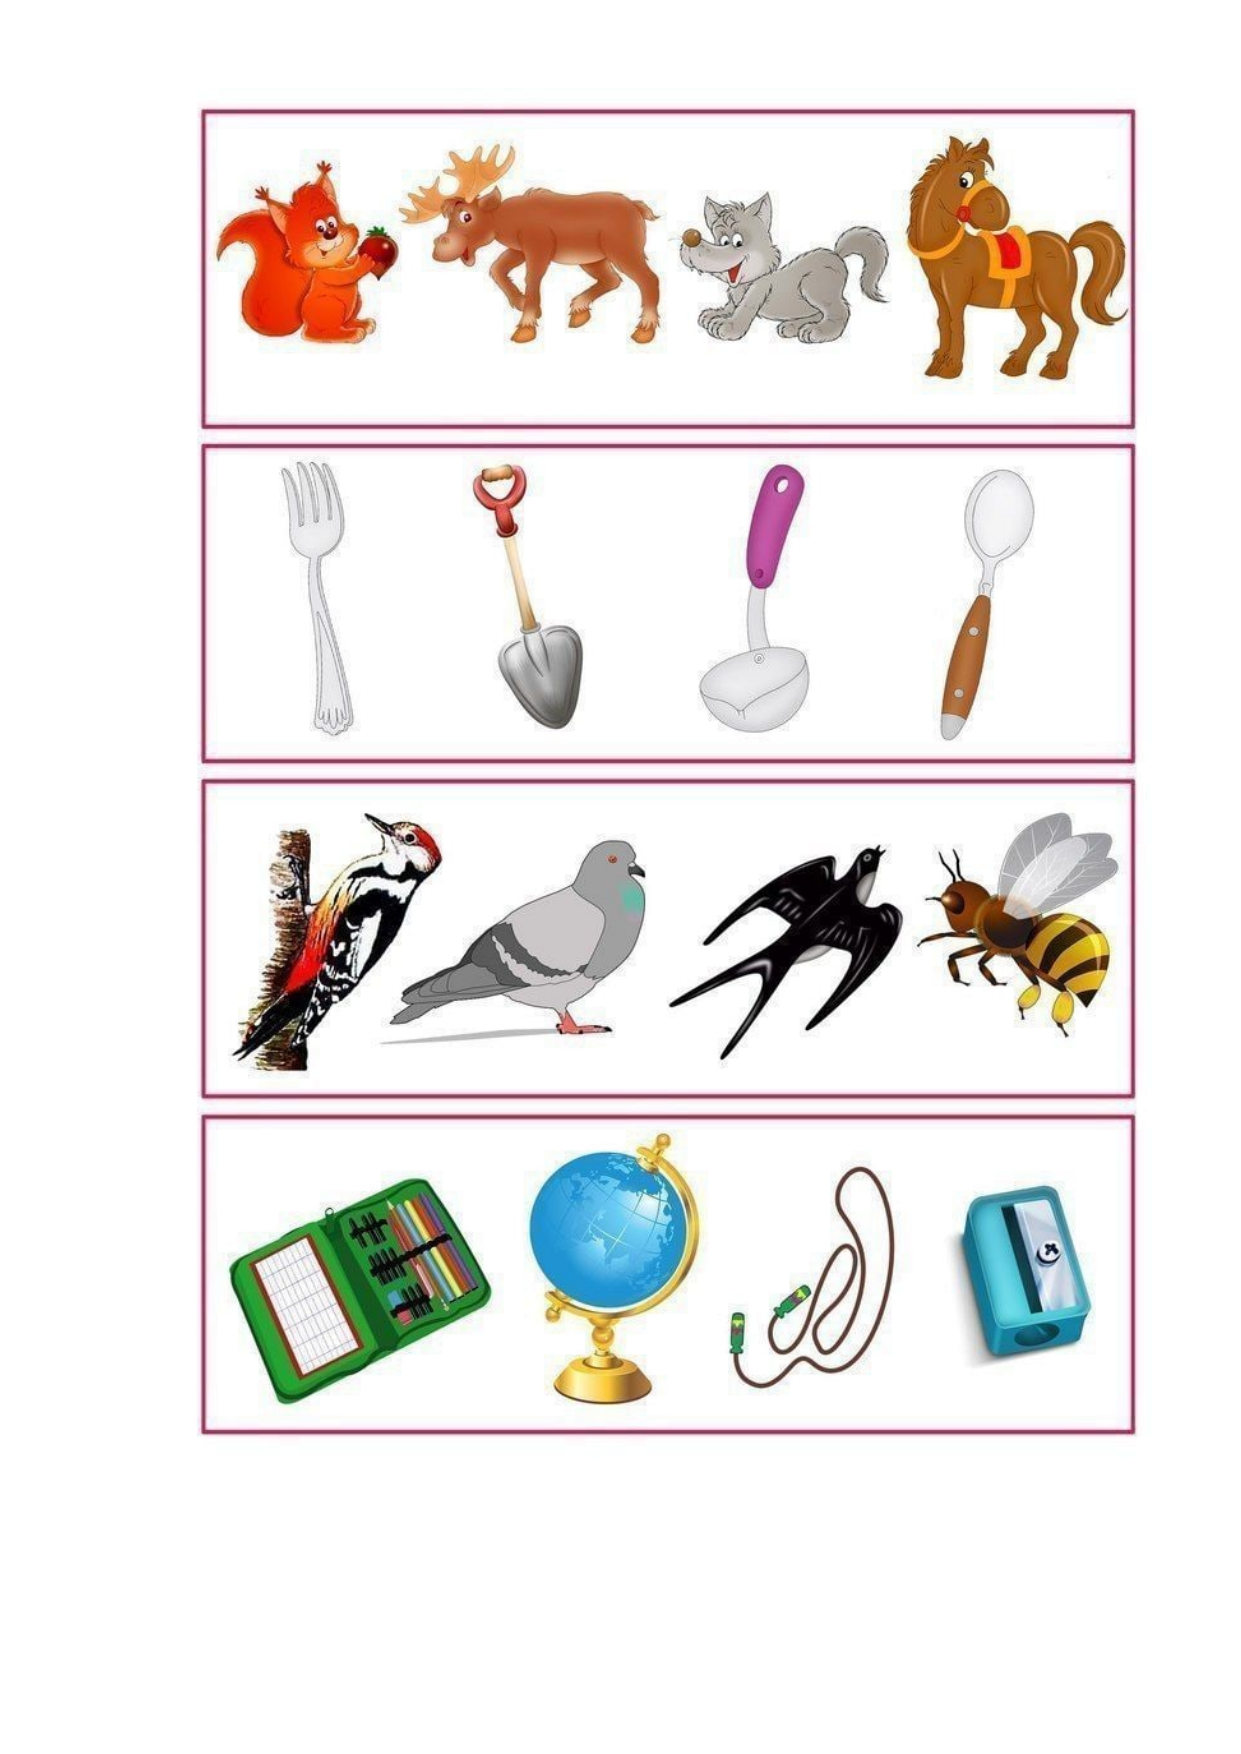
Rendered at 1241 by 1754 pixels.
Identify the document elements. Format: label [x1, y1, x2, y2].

picture [177, 88, 1152, 1467]
